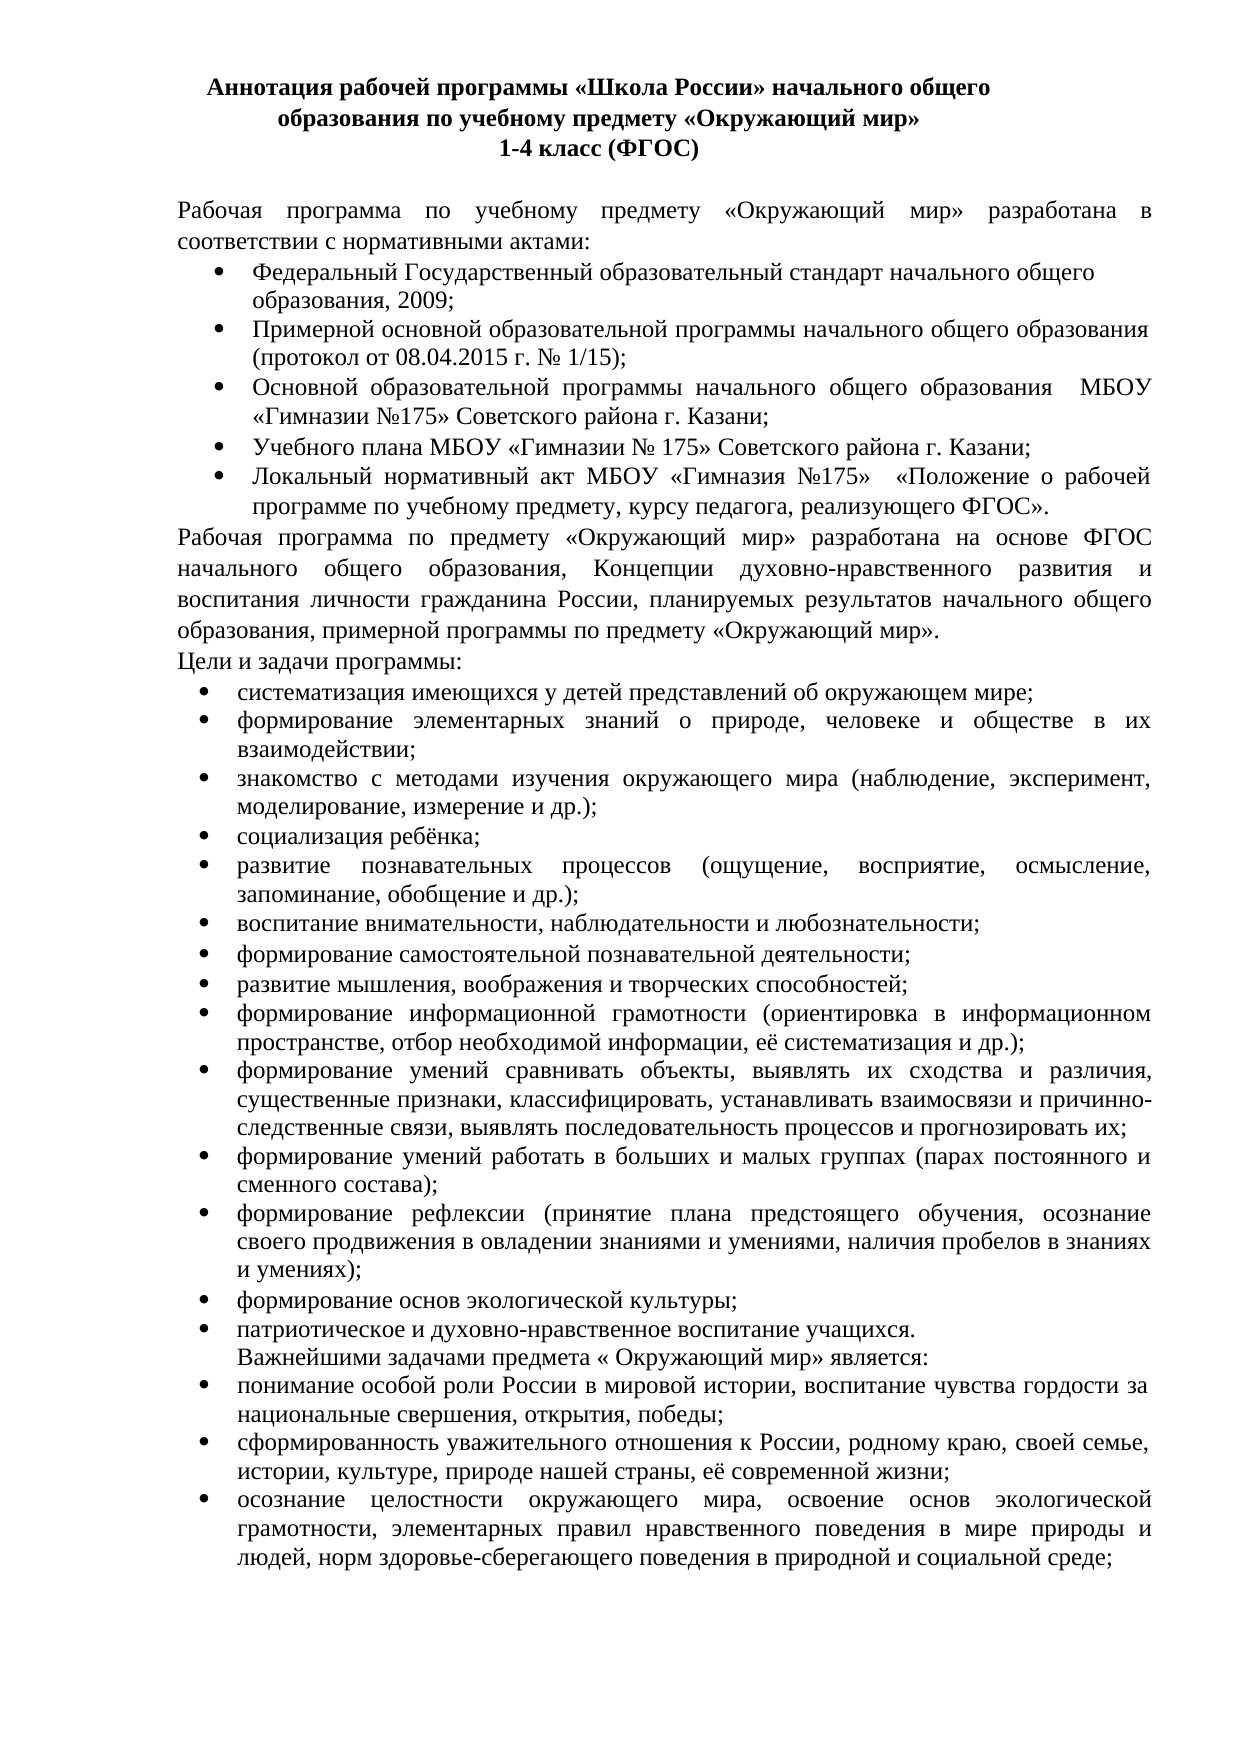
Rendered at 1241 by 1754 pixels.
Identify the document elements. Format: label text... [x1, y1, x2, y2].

list формирование информационной грамотности (ориентировка в информационном пространстве, отбор необходимой информации, её систематизация и др.); [199, 999, 1151, 1056]
list Федеральный Государственный образовательный стандарт начального общего образования, 2009; [214, 258, 1152, 314]
title Аннотация рабочей программы «Школа России» начального общего образования по учебному предмету «Окружающий мир» [164, 72, 1033, 132]
list формирование элементарных знаний о природе, человеке и обществе в их взаимодействии; [199, 706, 1151, 763]
list воспитание внимательности, наблюдательности и любознательности; [199, 907, 1165, 938]
list формирование рефлексии (принятие плана предстоящего обучения, осознание своего продвижения в овладении знаниями и умениями, наличия пробелов в знаниях и умениях); [199, 1199, 1151, 1283]
list Учебного плана МБОУ «Гимназии № 175» Советского района г. Казани; [214, 431, 1165, 461]
list Примерной основной образовательной программы начального общего образования (протокол от 08.04.2015 г. № 1/15); [214, 315, 1151, 371]
list понимание особой роли России в мировой истории, воспитание чувства гордости за национальные свершения, открытия, победы; [199, 1371, 1151, 1427]
list Локальный нормативный акт МБОУ «Гимназия №175» «Положение о рабочей программе по учебному предмету, курсу педагога, реализующего ФГОС». [214, 461, 1152, 520]
list патриотическое и духовно-нравственное воспитание учащихся. Важнейшими задачами предмета « Окружающий мир» является: [199, 1314, 929, 1371]
list формирование самостоятельной познавательной деятельности; [199, 938, 1165, 968]
list социализация ребёнка; [199, 820, 1165, 850]
list сформированность уважительного отношения к России, родному краю, своей семье, истории, культуре, природе нашей страны, её современной жизни; [199, 1428, 1152, 1484]
list Основной образовательной программы начального общего образования МБОУ [214, 371, 1165, 402]
list осознание целостности окружающего мира, освоение основ экологической грамотности, элементарных правил нравственного поведения в мире природы и людей, норм здоровье-сберегающего поведения в природной и социальной среде; [199, 1484, 1152, 1571]
list формирование основ экологической культуры; [199, 1284, 1165, 1314]
list формирование умений работать в больших и малых группах (парах постоянного и сменного состава); [199, 1142, 1152, 1198]
list развитие мышления, воображения и творческих способностей; [199, 968, 1165, 999]
list систематизация имеющихся у детей представлений об окружающем мире; [199, 676, 1165, 706]
list знакомство с методами изучения окружающего мира (наблюдение, эксперимент, моделирование, измерение и др.); [199, 763, 1151, 820]
title 1-4 класс (ФГОС) [164, 134, 1033, 162]
list развитие познавательных процессов (ощущение, восприятие, осмысление, запоминание, обобщение и др.); [199, 851, 1151, 907]
text Рабочая программа по учебному предмету «Окружающий мир» разработана в соответствии с нормативными актами: [177, 195, 1153, 255]
list формирование умений сравнивать объекты, выявлять их сходства и различия, существенные признаки, классифицировать, устанавливать взаимосвязи и причинно- следственные связи, выявлять последовательность процессов и прогнозировать их; [199, 1056, 1153, 1141]
text Рабочая программа по предмету «Окружающий мир» разработана на основе ФГОС начального общего образования, Концепции духовно-нравственного развития и воспитания личности гражданина России, планируемых результатов начального общего образования, примерной программы по предмету «Окружающий мир». [177, 522, 1152, 644]
text «Гимназии №175» Советского района г. Казани; [252, 402, 1165, 430]
text Цели и задачи программы: [177, 647, 1165, 676]
